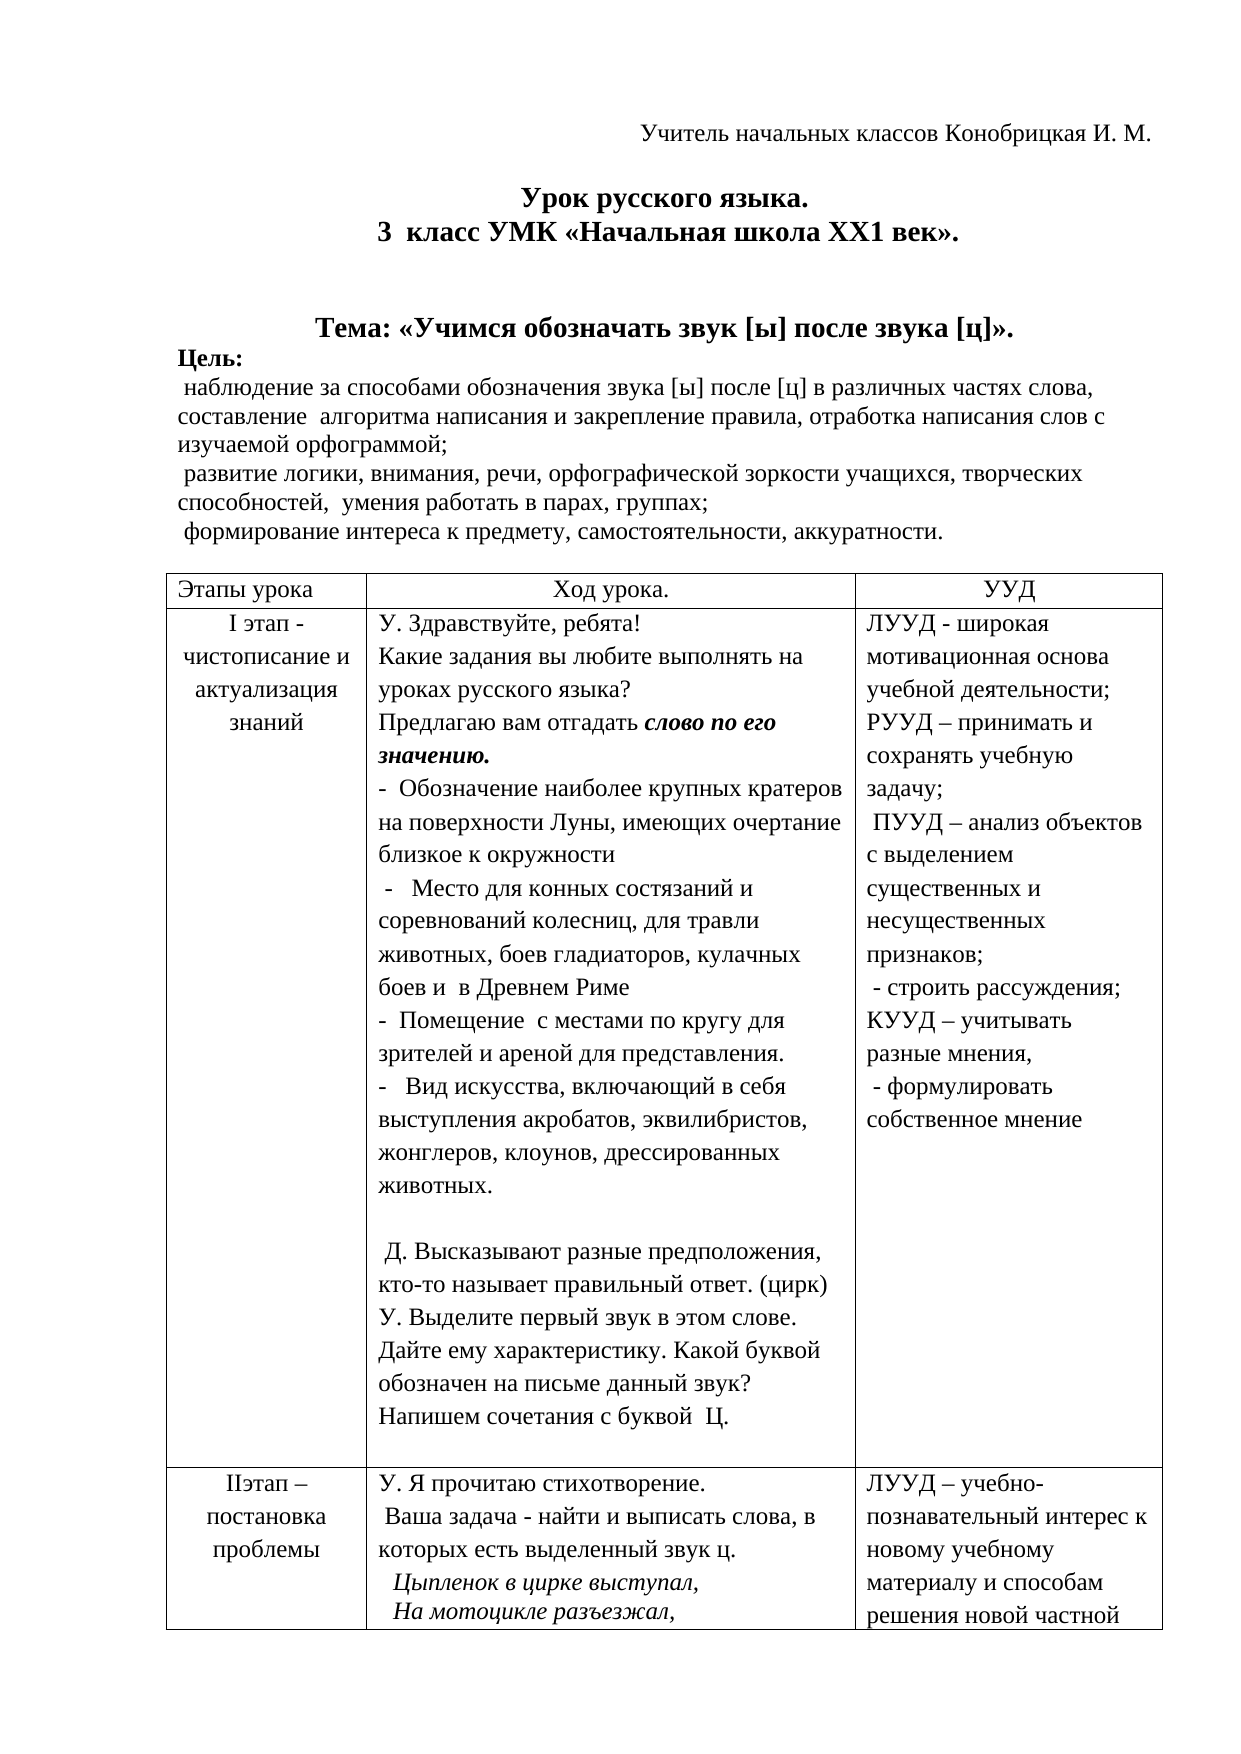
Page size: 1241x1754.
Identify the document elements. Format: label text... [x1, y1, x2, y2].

table_header Ход урока. [367, 574, 855, 607]
table_cell У. Здравствуйте, ребята! Какие задания вы любите выполнять на уроках русского языка? Предлагаю вам отгадать слово по его значению. - Обозначение наиболее крупных кратеров на поверхности Луны, имеющих очертание близкое к окружности - Место для конных состязаний и соревнований колесниц, для травли животных, боев гладиаторов, кулачных боев и в Древнем Риме - Помещение с местами по кругу для зрителей и ареной для представления. - Вид искусства, включающий в себя выступления акробатов, эквилибристов, жонглеров, клоунов, дрессированных животных. Д. Высказывают разные предположения, кто-то называет правильный ответ. (цирк) У. Выделите первый звук в этом слове. Дайте ему характеристику. Какой буквой обозначен на письме данный звук? Напишем сочетания с буквой Ц. [367, 609, 855, 1467]
text 3 класс УМК «Начальная школа ХХ1 век». [177, 214, 1152, 247]
text формирование интереса к предмету, самостоятельности, аккуратности. [177, 516, 1152, 544]
text Учитель начальных классов Конобрицкая И. М. [177, 118, 1152, 147]
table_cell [367, 1468, 855, 1629]
text развитие логики, внимания, речи, орфографической зоркости учащихся, творческих способностей, умения работать в парах, группах; [177, 458, 1152, 516]
text Урок русского языка. [177, 180, 1152, 214]
text Цель: [177, 343, 1152, 372]
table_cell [167, 1468, 366, 1629]
text Тема: «Учимся обозначать звук [ы] после звука [ц]». [177, 310, 1152, 343]
table_cell ЛУУД - широкая мотивационная основа учебной деятельности; РУУД – принимать и сохранять учебную задачу; ПУУД – анализ объектов с выделением существенных и несущественных признаков; - строить рассуждения; КУУД – учитывать разные мнения, - формулировать собственное мнение [856, 609, 1162, 1467]
text наблюдение за способами обозначения звука [ы] после [ц] в различных частях слова, составление алгоритма написания и закрепление правила, отработка написания слов с изучаемой орфограммой; [177, 372, 1152, 458]
table_header УУД [856, 574, 1162, 607]
table_cell I этап - чистописание и актуализация знаний [167, 609, 366, 1467]
table_header Этапы урока [167, 574, 366, 607]
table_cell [856, 1468, 1162, 1629]
